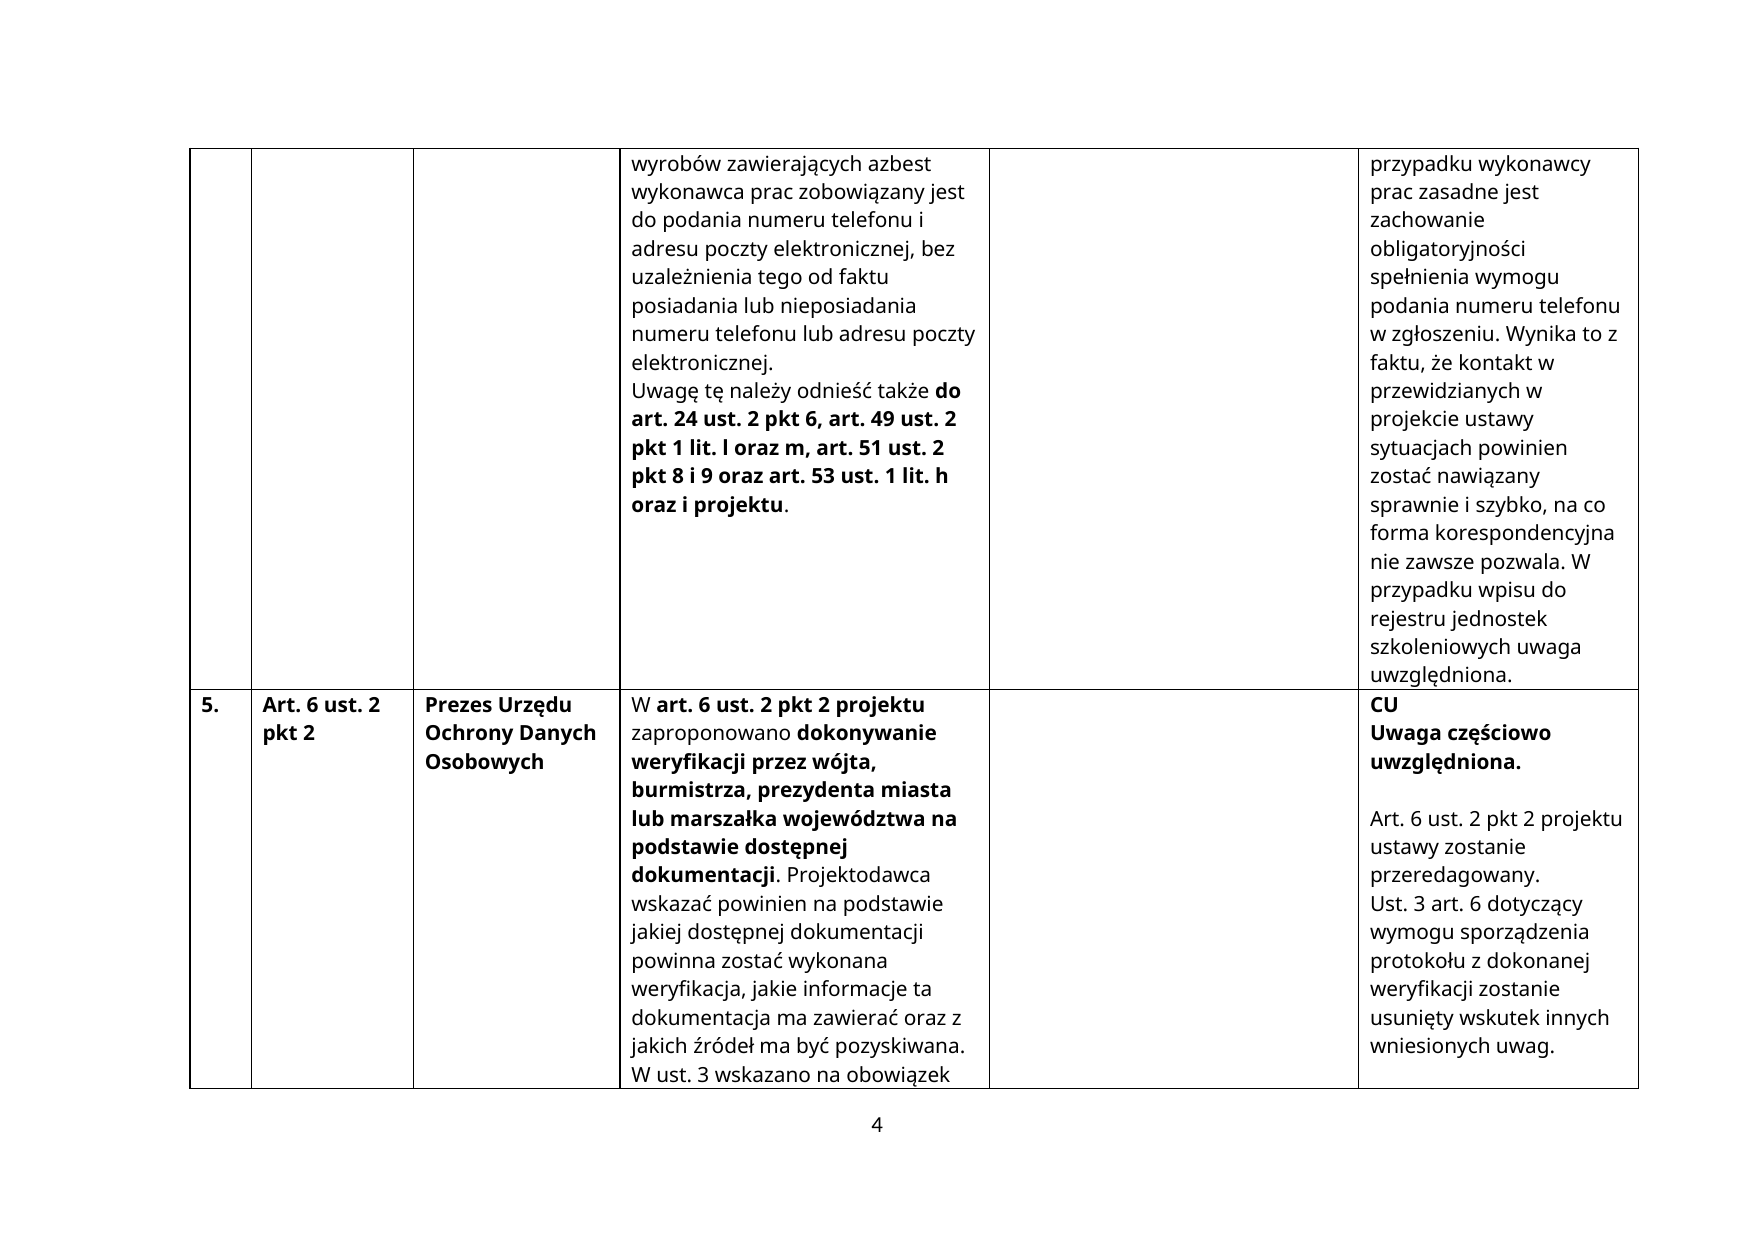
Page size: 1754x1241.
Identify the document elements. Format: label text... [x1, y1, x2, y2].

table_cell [621, 149, 989, 689]
table_cell 5. [191, 690, 251, 1088]
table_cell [414, 690, 619, 1088]
table_cell Art. 6 ust. 2 pkt 2 [252, 690, 413, 1088]
table_cell [990, 690, 1358, 1088]
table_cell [621, 690, 989, 1088]
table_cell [414, 149, 619, 689]
table_cell [990, 149, 1358, 689]
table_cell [1359, 690, 1638, 1088]
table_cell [1359, 149, 1638, 689]
table_cell 4. [191, 149, 251, 689]
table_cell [252, 149, 413, 689]
